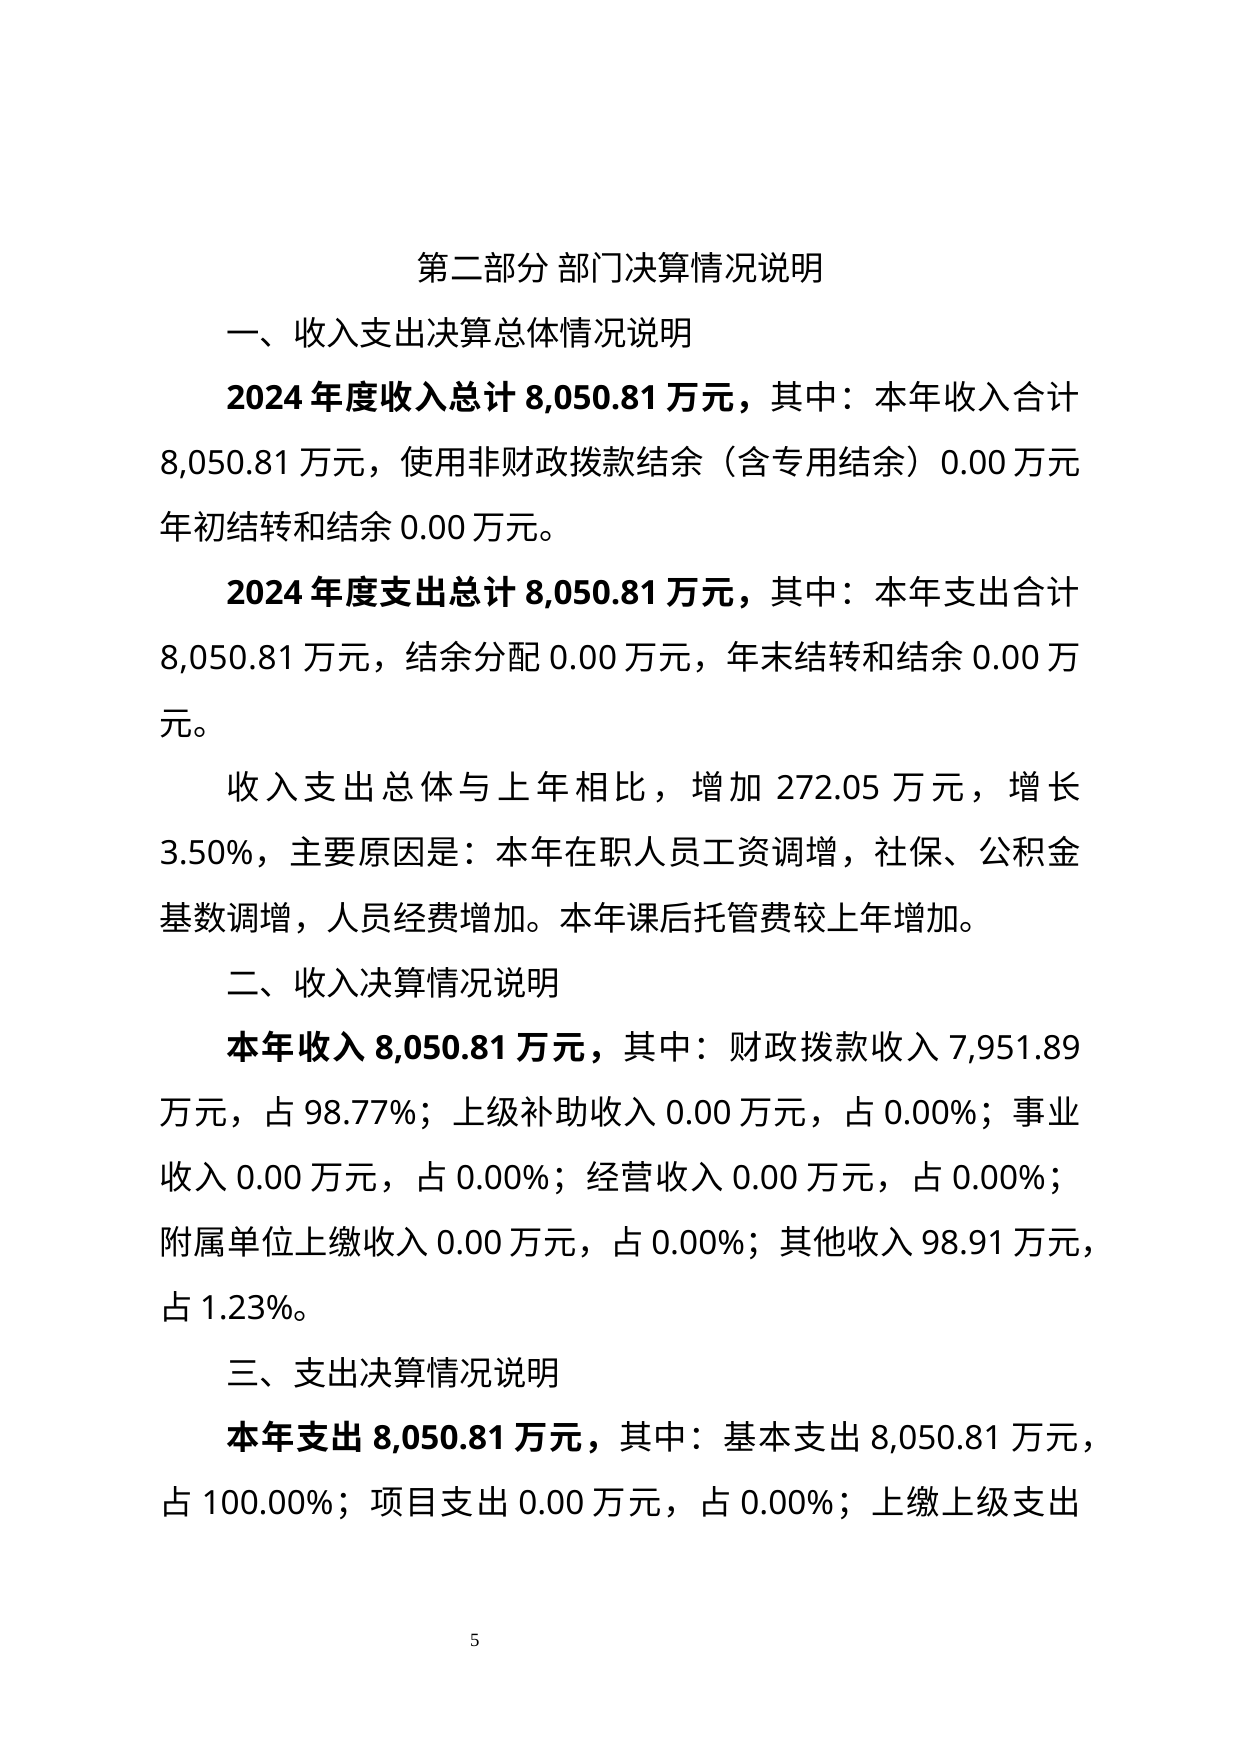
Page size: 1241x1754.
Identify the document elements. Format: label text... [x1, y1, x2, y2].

text 第二部分 部门决算情况说明 [159, 233, 1081, 298]
text 2024年度支出总计8,050.81万元，其中：本年支出合计8,050.81万元，结余分配0.00万元，年末结转和结余0.00万元。 [159, 558, 1081, 753]
text 三、支出决算情况说明 [159, 1338, 1081, 1403]
text 2024年度收入总计8,050.81万元，其中：本年收入合计8,050.81万元，使用非财政拨款结余（含专用结余）0.00万元，年初结转和结余0.00万元。 [159, 363, 1081, 558]
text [159, 1403, 1081, 1533]
text 一、收入支出决算总体情况说明 [159, 298, 1081, 363]
text 收入支出总体与上年相比，增加272.05万元，增长3.50%，主要原因是：本年在职人员工资调增，社保、公积金基数调增，人员经费增加。本年课后托管费较上年增加。 [159, 753, 1081, 948]
text 二、收入决算情况说明 [159, 948, 1081, 1013]
text 本年收入8,050.81万元，其中：财政拨款收入7,951.89万元，占98.77%；上级补助收入0.00万元，占0.00%；事业收入0.00万元，占0.00%；经营收入0.00万元，占0.00%；附属单位上缴收入0.00万元，占0.00%；其他收入98.91万元，占1.23%。 [159, 1013, 1081, 1338]
